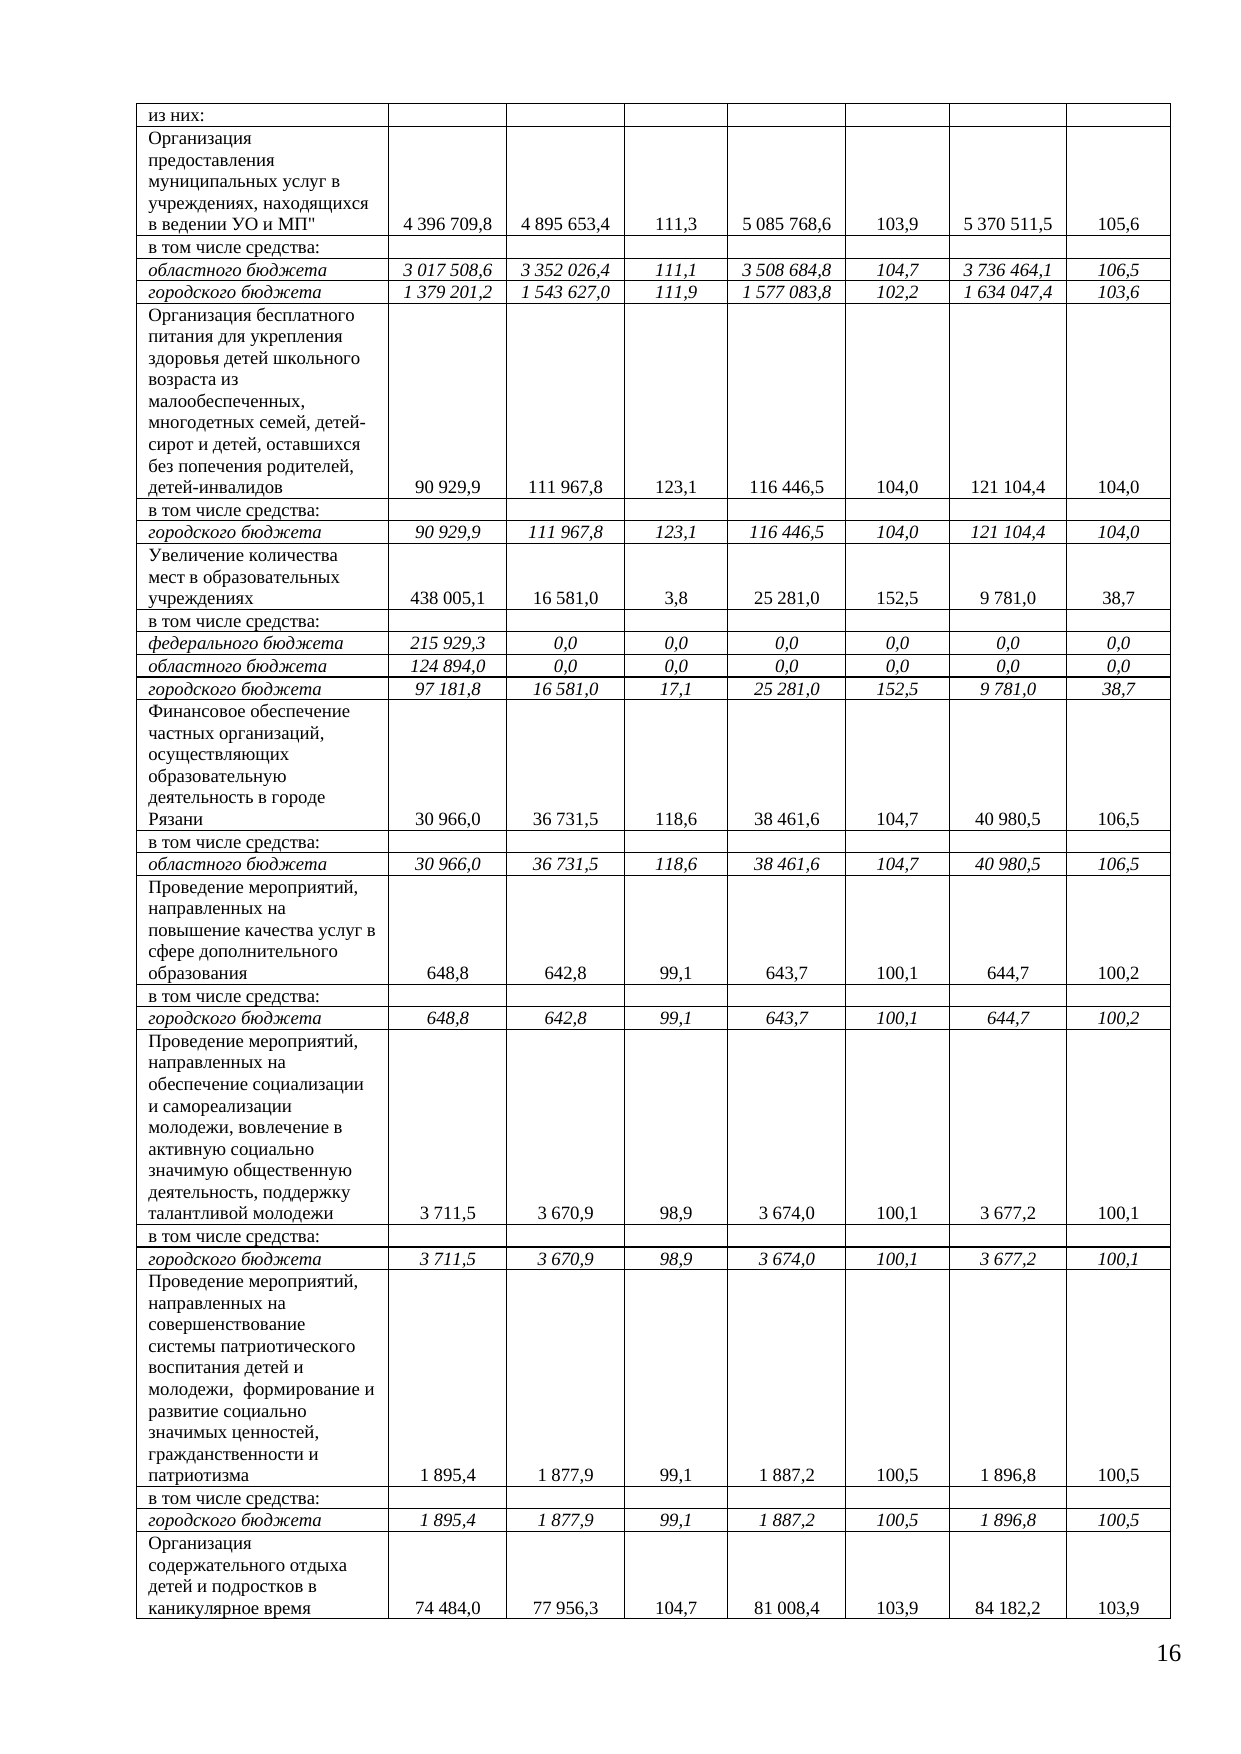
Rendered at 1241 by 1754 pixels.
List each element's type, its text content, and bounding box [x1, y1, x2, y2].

table_cell 106,5 [1067, 700, 1170, 829]
table_cell [507, 1487, 624, 1508]
table_cell 16 581,0 [507, 678, 624, 699]
table_cell 100,5 [1067, 1270, 1170, 1486]
table_cell 644,7 [950, 876, 1066, 983]
table_cell Организация предоставления муниципальных услуг в учреждениях, находящихся в ведении УО и МП" [137, 127, 388, 235]
table_cell [728, 1225, 845, 1246]
table_cell 0,0 [1067, 655, 1170, 676]
table_cell 648,8 [389, 1007, 506, 1029]
table_cell 3 670,9 [507, 1248, 624, 1269]
table_cell 99,1 [625, 1007, 727, 1029]
table_cell 3 017 508,6 [389, 259, 506, 280]
table_cell 3 674,0 [728, 1030, 845, 1224]
table_cell Организация бесплатного питания для укрепления здоровья детей школьного возраста из малообеспеченных, многодетных семей, детей-сирот и детей, оставшихся без попечения родителей, детей-инвалидов [137, 304, 388, 498]
table_cell [1067, 985, 1170, 1006]
table_cell 118,6 [625, 853, 727, 875]
table_cell 103,9 [1067, 1532, 1170, 1618]
table_cell 438 005,1 [389, 544, 506, 609]
table_cell 4 396 709,8 [389, 127, 506, 235]
table_cell 9 781,0 [950, 678, 1066, 699]
table_cell 90 929,9 [389, 521, 506, 543]
table_cell 123,1 [625, 521, 727, 543]
table_cell 1 896,8 [950, 1270, 1066, 1486]
table_cell в том числе средства: [137, 499, 388, 520]
table_cell 104,7 [846, 853, 949, 875]
table_cell 100,1 [846, 1030, 949, 1224]
table_cell 152,5 [846, 678, 949, 699]
table_cell [507, 831, 624, 852]
table_cell 1 634 047,4 [950, 281, 1066, 303]
table_cell городского бюджета [137, 1248, 388, 1269]
table_cell [389, 985, 506, 1006]
table_cell [950, 985, 1066, 1006]
table_cell 16 581,0 [507, 544, 624, 609]
table_cell 103,6 [1067, 281, 1170, 303]
table_cell 124 894,0 [389, 655, 506, 676]
table_cell [728, 985, 845, 1006]
table_cell Организация содержательного отдыха детей и подростков в каникулярное время [137, 1532, 388, 1618]
table_cell [846, 236, 949, 257]
table_cell 644,7 [950, 1007, 1066, 1029]
table_cell 3 711,5 [389, 1248, 506, 1269]
table_cell 121 104,4 [950, 304, 1066, 498]
table_cell 648,8 [389, 876, 506, 983]
table_cell 3 674,0 [728, 1248, 845, 1269]
table_cell [625, 1487, 727, 1508]
table_cell 9 781,0 [950, 544, 1066, 609]
table_cell Проведение мероприятий, направленных на повышение качества услуг в сфере дополнительного образования [137, 876, 388, 983]
table_cell [1067, 1225, 1170, 1246]
table_cell 643,7 [728, 876, 845, 983]
table_cell 0,0 [507, 655, 624, 676]
table_cell 3 736 464,1 [950, 259, 1066, 280]
table_cell 215 929,3 [389, 632, 506, 654]
table_cell [625, 236, 727, 257]
table_cell [846, 1487, 949, 1508]
table_cell в том числе средства: [137, 1487, 388, 1508]
table_cell городского бюджета [137, 281, 388, 303]
table_cell [507, 499, 624, 520]
table_cell 99,1 [625, 876, 727, 983]
table_cell 98,9 [625, 1030, 727, 1224]
table_cell 0,0 [728, 655, 845, 676]
table_cell [625, 610, 727, 631]
table_cell 40 980,5 [950, 700, 1066, 829]
table_cell 103,9 [846, 1532, 949, 1618]
table_cell 0,0 [950, 632, 1066, 654]
table_cell 38,7 [1067, 544, 1170, 609]
table_cell 99,1 [625, 1509, 727, 1531]
table_cell 36 731,5 [507, 700, 624, 829]
table_cell [728, 831, 845, 852]
table_cell 40 980,5 [950, 853, 1066, 875]
table_cell [625, 104, 727, 126]
table_cell 3 677,2 [950, 1030, 1066, 1224]
table_cell 3 711,5 [389, 1030, 506, 1224]
table_cell 111,1 [625, 259, 727, 280]
table_cell 100,1 [846, 876, 949, 983]
table_cell [507, 1225, 624, 1246]
table_cell [625, 1225, 727, 1246]
table_cell 5 370 511,5 [950, 127, 1066, 235]
table_cell 104,7 [846, 700, 949, 829]
table_cell 116 446,5 [728, 521, 845, 543]
table_cell 104,0 [846, 521, 949, 543]
table_cell 104,7 [846, 259, 949, 280]
table_cell 642,8 [507, 876, 624, 983]
table_cell из них: [137, 104, 388, 126]
table_cell 38 461,6 [728, 853, 845, 875]
table_cell 105,6 [1067, 127, 1170, 235]
table_cell 123,1 [625, 304, 727, 498]
table_cell [389, 1225, 506, 1246]
table_cell 1 877,9 [507, 1509, 624, 1531]
table_cell 17,1 [625, 678, 727, 699]
table_cell [1067, 104, 1170, 126]
table_cell [389, 104, 506, 126]
table_cell [507, 104, 624, 126]
table_cell в том числе средства: [137, 236, 388, 257]
table_cell [846, 499, 949, 520]
table_cell 0,0 [846, 655, 949, 676]
table_cell 38,7 [1067, 678, 1170, 699]
table_cell 0,0 [950, 655, 1066, 676]
table_cell 38 461,6 [728, 700, 845, 829]
table_cell 3 508 684,8 [728, 259, 845, 280]
table_cell 100,1 [846, 1007, 949, 1029]
table_cell 104,0 [1067, 521, 1170, 543]
table_cell 0,0 [625, 632, 727, 654]
table_cell Проведение мероприятий, направленных на обеспечение социализации и самореализации молодежи, вовлечение в активную социально значимую общественную деятельность, поддержку талантливой молодежи [137, 1030, 388, 1224]
table_cell [950, 1225, 1066, 1246]
table_cell 90 929,9 [389, 304, 506, 498]
table_cell областного бюджета [137, 655, 388, 676]
table_cell 1 895,4 [389, 1509, 506, 1531]
table_cell 1 887,2 [728, 1509, 845, 1531]
table_cell 111 967,8 [507, 521, 624, 543]
table_cell [950, 104, 1066, 126]
table_cell 100,1 [1067, 1248, 1170, 1269]
table_cell 4 895 653,4 [507, 127, 624, 235]
table_cell 104,0 [1067, 304, 1170, 498]
table_cell Проведение мероприятий, направленных на совершенствование системы патриотического воспитания детей и молодежи, формирование и развитие социально значимых ценностей, гражданственности и патриотизма [137, 1270, 388, 1486]
table_cell 100,5 [1067, 1509, 1170, 1531]
table_cell 77 956,3 [507, 1532, 624, 1618]
table_cell в том числе средства: [137, 985, 388, 1006]
table_cell 74 484,0 [389, 1532, 506, 1618]
table_cell [728, 104, 845, 126]
table_cell 25 281,0 [728, 678, 845, 699]
table_cell 3 352 026,4 [507, 259, 624, 280]
table_cell городского бюджета [137, 1509, 388, 1531]
table_cell [625, 831, 727, 852]
table_cell 100,5 [846, 1509, 949, 1531]
table_cell городского бюджета [137, 678, 388, 699]
table_cell 111 967,8 [507, 304, 624, 498]
table_cell 81 008,4 [728, 1532, 845, 1618]
table_cell 3,8 [625, 544, 727, 609]
table_cell [389, 831, 506, 852]
table_cell [846, 104, 949, 126]
table_cell 106,5 [1067, 259, 1170, 280]
table_cell 1 543 627,0 [507, 281, 624, 303]
table_cell 643,7 [728, 1007, 845, 1029]
table_cell 97 181,8 [389, 678, 506, 699]
table_cell 106,5 [1067, 853, 1170, 875]
table_cell 111,3 [625, 127, 727, 235]
table_cell [1067, 610, 1170, 631]
table_cell [507, 610, 624, 631]
table_cell 3 670,9 [507, 1030, 624, 1224]
table_cell федерального бюджета [137, 632, 388, 654]
table_cell [1067, 236, 1170, 257]
table_cell [728, 1487, 845, 1508]
table_cell 104,7 [625, 1532, 727, 1618]
table_cell 121 104,4 [950, 521, 1066, 543]
table_cell [507, 985, 624, 1006]
table_cell [950, 236, 1066, 257]
table_cell 100,1 [1067, 1030, 1170, 1224]
table_cell 642,8 [507, 1007, 624, 1029]
table_cell 30 966,0 [389, 700, 506, 829]
table_cell 99,1 [625, 1270, 727, 1486]
table_cell Финансовое обеспечение частных организаций, осуществляющих образовательную деятельность в городе Рязани [137, 700, 388, 829]
table_cell 1 379 201,2 [389, 281, 506, 303]
table_cell областного бюджета [137, 853, 388, 875]
table_cell 100,2 [1067, 876, 1170, 983]
table_cell 25 281,0 [728, 544, 845, 609]
table_cell 111,9 [625, 281, 727, 303]
table_cell [625, 985, 727, 1006]
table_cell 30 966,0 [389, 853, 506, 875]
table_cell [846, 1225, 949, 1246]
table_cell 0,0 [846, 632, 949, 654]
table_cell [389, 499, 506, 520]
table_cell [1067, 831, 1170, 852]
table_cell [389, 610, 506, 631]
table_cell 100,1 [846, 1248, 949, 1269]
table_cell [950, 499, 1066, 520]
table_cell [728, 499, 845, 520]
table_cell 1 577 083,8 [728, 281, 845, 303]
table_cell [846, 610, 949, 631]
table_cell 100,2 [1067, 1007, 1170, 1029]
table_cell 104,0 [846, 304, 949, 498]
table_cell 152,5 [846, 544, 949, 609]
table_cell [389, 236, 506, 257]
table_cell 0,0 [625, 655, 727, 676]
table_cell [950, 1487, 1066, 1508]
table_cell [728, 236, 845, 257]
table_cell в том числе средства: [137, 831, 388, 852]
table_cell 116 446,5 [728, 304, 845, 498]
table_cell 0,0 [507, 632, 624, 654]
table_cell 0,0 [1067, 632, 1170, 654]
table_cell 1 896,8 [950, 1509, 1066, 1531]
table_cell 1 895,4 [389, 1270, 506, 1486]
table_cell 5 085 768,6 [728, 127, 845, 235]
table_cell [728, 610, 845, 631]
table_cell 102,2 [846, 281, 949, 303]
table_cell [846, 985, 949, 1006]
table_cell 98,9 [625, 1248, 727, 1269]
table_cell Увеличение количества мест в образовательных учреждениях [137, 544, 388, 609]
table_cell 100,5 [846, 1270, 949, 1486]
table_cell 36 731,5 [507, 853, 624, 875]
table_cell [507, 236, 624, 257]
table_cell 84 182,2 [950, 1532, 1066, 1618]
table_cell в том числе средства: [137, 1225, 388, 1246]
table_cell 3 677,2 [950, 1248, 1066, 1269]
table_cell областного бюджета [137, 259, 388, 280]
table_cell [1067, 499, 1170, 520]
table_cell городского бюджета [137, 521, 388, 543]
table_cell [389, 1487, 506, 1508]
table_cell [950, 610, 1066, 631]
table_cell [950, 831, 1066, 852]
table_cell в том числе средства: [137, 610, 388, 631]
table_cell 1 887,2 [728, 1270, 845, 1486]
table_cell городского бюджета [137, 1007, 388, 1029]
table_cell 0,0 [728, 632, 845, 654]
table_cell 103,9 [846, 127, 949, 235]
table_cell 1 877,9 [507, 1270, 624, 1486]
table_cell 118,6 [625, 700, 727, 829]
table_cell [625, 499, 727, 520]
table_cell [846, 831, 949, 852]
table_cell [1067, 1487, 1170, 1508]
